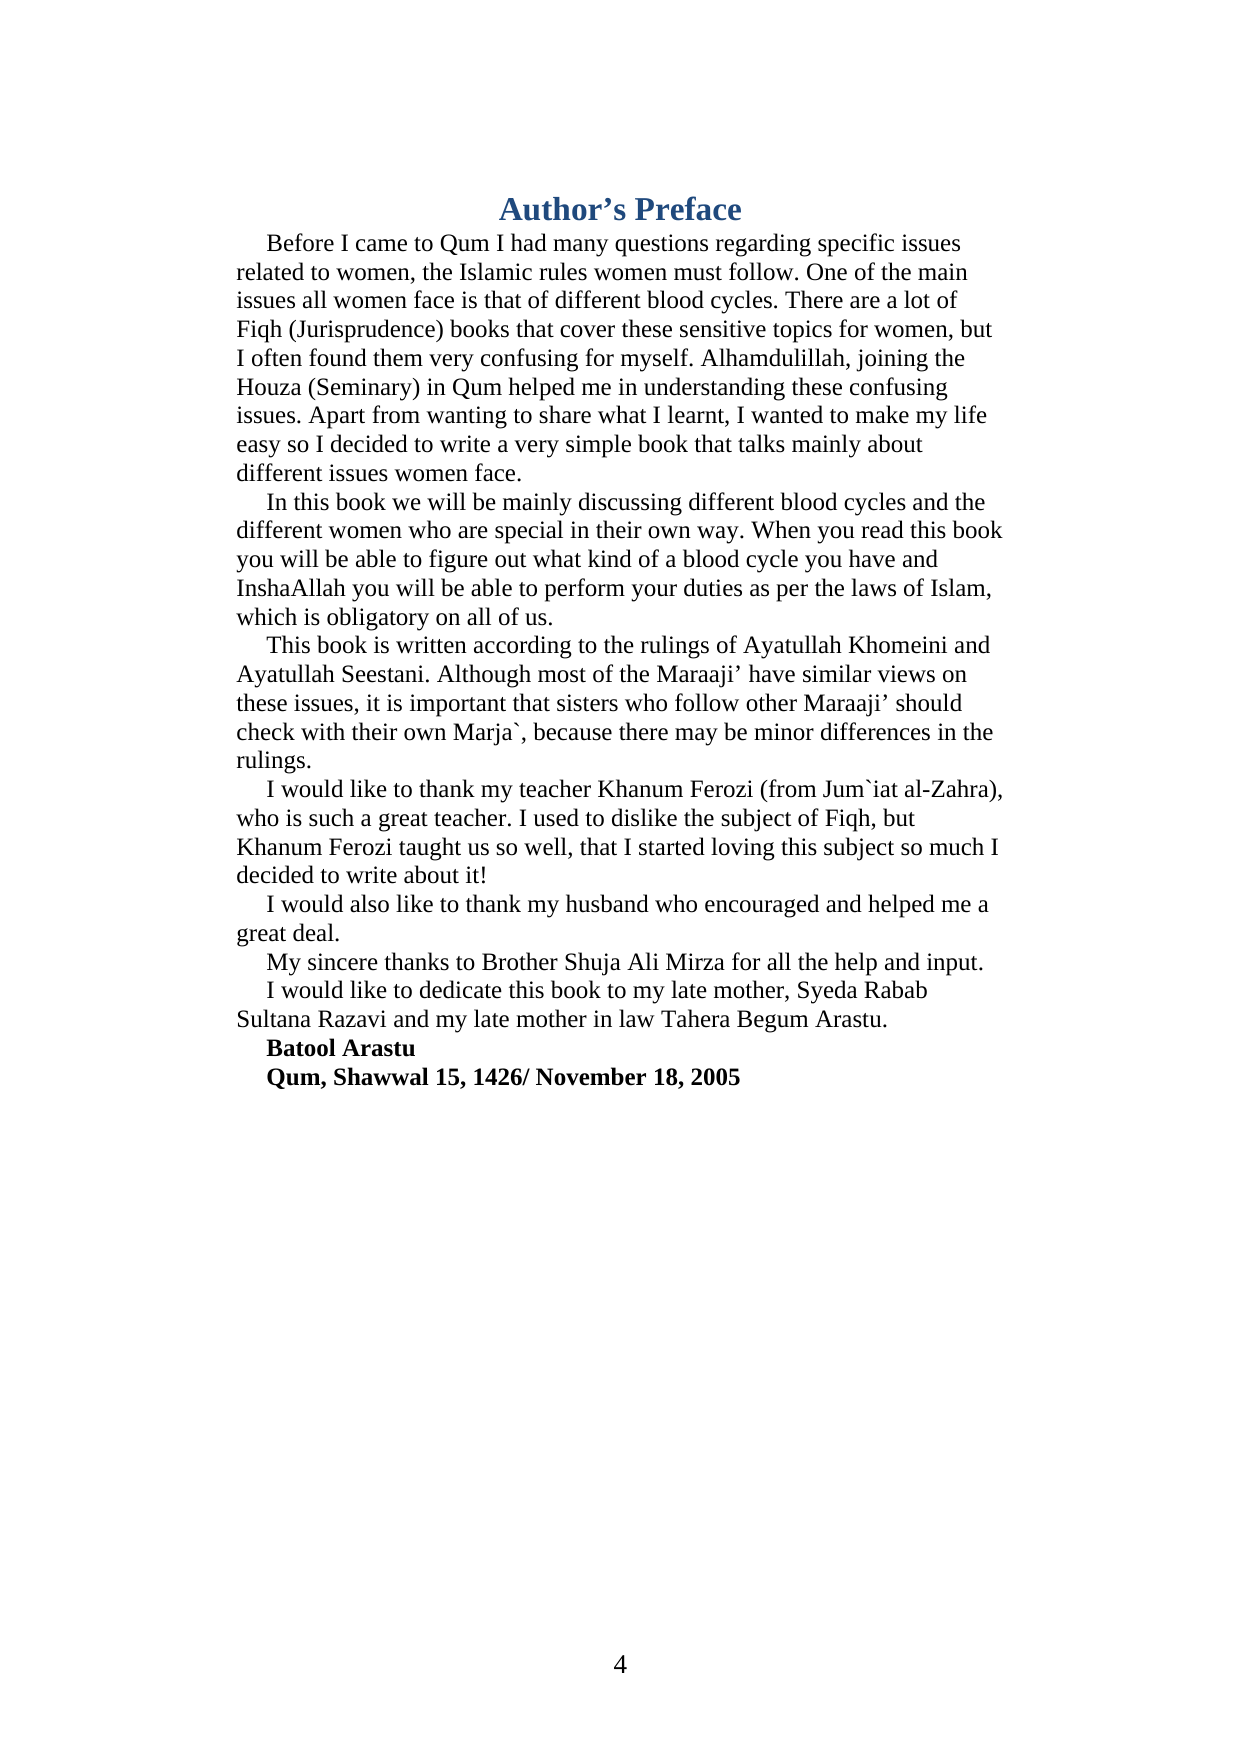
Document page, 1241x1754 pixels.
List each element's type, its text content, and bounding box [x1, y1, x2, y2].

text I would also like to thank my husband who encouraged and helped me a great deal. [236, 889, 1004, 947]
text This book is written according to the rulings of Ayatullah Khomeini and Ayatullah Seestani. Although most of the Maraaji’ have similar views on these issues, it is important that sisters who follow other Maraaji’ should check with their own Marja`, because there may be minor differences in the rulings. [236, 631, 1004, 774]
text In this book we will be mainly discussing different blood cycles and the different women who are special in their own way. When you read this book you will be able to figure out what kind of a blood cycle you have and InshaAllah you will be able to perform your duties as per the laws of Islam, which is obligatory on all of us. [236, 487, 1004, 631]
subtitle Author’s Preface [236, 190, 1004, 228]
text Qum, Shawwal 15, 1426/ November 18, 2005 [236, 1062, 1004, 1091]
text I would like to thank my teacher Khanum Ferozi (from Jum`iat al-Zahra), who is such a great teacher. I used to dislike the subject of Fiqh, but Khanum Ferozi taught us so well, that I started loving this subject so much I decided to write about it! [236, 774, 1004, 889]
text Before I came to Qum I had many questions regarding specific issues related to women, the Islamic rules women must follow. One of the main issues all women face is that of different blood cycles. There are a lot of Fiqh (Jurisprudence) books that cover these sensitive topics for women, but I often found them very confusing for myself. Alhamdulillah, joining the Houza (Seminary) in Qum helped me in understanding these confusing issues. Apart from wanting to share what I learnt, I wanted to make my life easy so I decided to write a very simple book that talks mainly about different issues women face. [236, 228, 1004, 487]
text Batool Arastu [236, 1033, 1004, 1062]
text I would like to dedicate this book to my late mother, Syeda Rabab Sultana Razavi and my late mother in law Tahera Begum Arastu. [236, 976, 1004, 1033]
text My sincere thanks to Brother Shuja Ali Mirza for all the help and input. [236, 947, 1004, 976]
